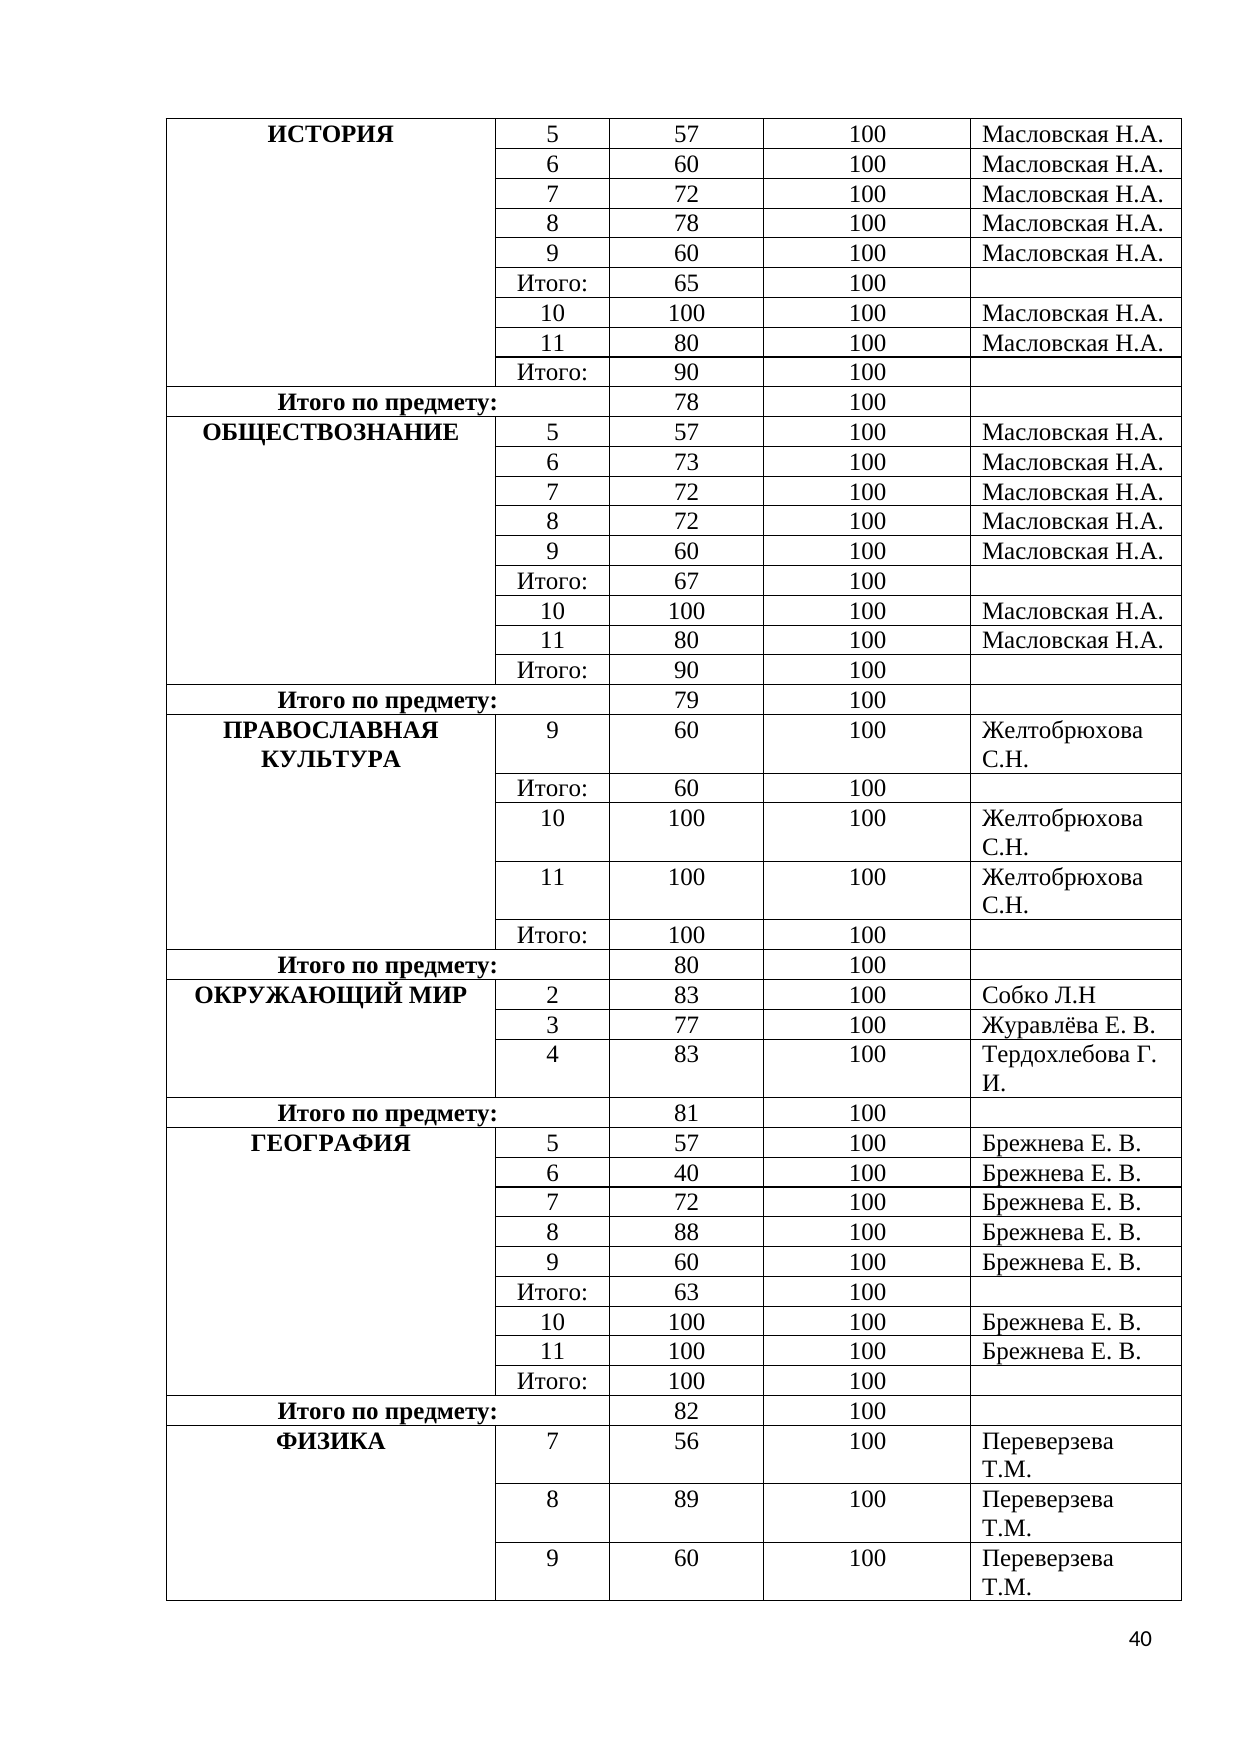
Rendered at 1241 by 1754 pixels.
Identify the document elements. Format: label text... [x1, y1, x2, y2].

table_cell 100 [764, 149, 970, 178]
table_cell 11 [496, 328, 609, 356]
table_cell 100 [764, 119, 970, 148]
table_cell 100 [610, 803, 763, 861]
table_cell 8 [496, 506, 609, 535]
table_cell [971, 774, 1181, 802]
table_cell Масловская Н.А. [971, 119, 1181, 148]
table_cell 100 [764, 920, 970, 949]
table_cell 100 [764, 1426, 970, 1483]
table_cell 79 [610, 685, 763, 714]
table_cell 9 [496, 536, 609, 565]
table_cell 100 [764, 447, 970, 476]
table_cell Собко Л.Н [971, 980, 1181, 1009]
table_cell 67 [610, 566, 763, 595]
table_cell ИСТОРИЯ [167, 119, 495, 386]
table_cell Масловская Н.А. [971, 596, 1181, 624]
table_cell Тердохлебова Г. И. [971, 1040, 1181, 1097]
table_cell 8 [496, 209, 609, 237]
table_cell 100 [764, 358, 970, 386]
table_cell 60 [610, 1543, 763, 1600]
table_cell Журавлёва Е. В. [971, 1010, 1181, 1038]
table_cell Масловская Н.А. [971, 477, 1181, 505]
table_cell 100 [764, 1128, 970, 1157]
table_cell Брежнева Е. В. [971, 1217, 1181, 1246]
table_cell Брежнева Е. В. [971, 1247, 1181, 1276]
table_cell ГЕОГРАФИЯ [167, 1128, 495, 1395]
table_cell 60 [610, 715, 763, 772]
table_cell 57 [610, 417, 763, 446]
table_cell 100 [610, 920, 763, 949]
table_cell Итого: [496, 1277, 609, 1306]
table_cell Масловская Н.А. [971, 328, 1181, 356]
table_cell 11 [496, 626, 609, 654]
table_cell Брежнева Е. В. [971, 1336, 1181, 1365]
table_cell 100 [764, 506, 970, 535]
table_cell 100 [764, 1247, 970, 1276]
table_cell 100 [764, 1366, 970, 1395]
table_cell Масловская Н.А. [971, 209, 1181, 237]
table_cell 100 [610, 1307, 763, 1335]
table_cell 63 [610, 1277, 763, 1306]
table_cell Итого: [496, 268, 609, 297]
table_cell 100 [610, 1336, 763, 1365]
table_cell ПРАВОСЛАВНАЯ КУЛЬТУРА [167, 715, 495, 949]
table_cell 100 [764, 715, 970, 772]
table_cell [971, 1277, 1181, 1306]
table_cell 100 [764, 685, 970, 714]
table_cell 8 [496, 1217, 609, 1246]
table_cell [971, 685, 1181, 714]
table_cell Переверзева Т.М. [971, 1484, 1181, 1542]
table_cell 82 [610, 1396, 763, 1425]
table_cell Желтобрюхова С.Н. [971, 803, 1181, 861]
table_cell 100 [764, 477, 970, 505]
table_cell Брежнева Е. В. [971, 1128, 1181, 1157]
table_cell 10 [496, 298, 609, 327]
table_cell 60 [610, 774, 763, 802]
table_cell 9 [496, 715, 609, 772]
table_cell 100 [764, 596, 970, 624]
table_cell [971, 358, 1181, 386]
table_cell 100 [764, 1277, 970, 1306]
table_cell 100 [764, 268, 970, 297]
table_cell 100 [764, 1098, 970, 1127]
table_cell Масловская Н.А. [971, 238, 1181, 267]
table_cell Итого: [496, 774, 609, 802]
table_cell Переверзева Т.М. [971, 1543, 1181, 1600]
table_cell 100 [764, 1396, 970, 1425]
table_cell 83 [610, 980, 763, 1009]
table_cell 100 [764, 803, 970, 861]
table_cell ОКРУЖАЮЩИЙ МИР [167, 980, 495, 1097]
table_cell 5 [496, 417, 609, 446]
table_cell Брежнева Е. В. [971, 1188, 1181, 1216]
table_cell Переверзева Т.М. [971, 1426, 1181, 1483]
table_cell 90 [610, 358, 763, 386]
table_cell 4 [496, 1040, 609, 1097]
table_cell 83 [610, 1040, 763, 1097]
table_cell Итого: [496, 920, 609, 949]
table_cell 3 [496, 1010, 609, 1038]
table_cell ФИЗИКА [167, 1426, 495, 1600]
table_cell 100 [764, 980, 970, 1009]
table_cell [971, 268, 1181, 297]
table_cell 100 [764, 566, 970, 595]
table_cell 100 [764, 1188, 970, 1216]
table_cell [971, 920, 1181, 949]
table_cell Желтобрюхова С.Н. [971, 715, 1181, 772]
table_cell [971, 655, 1181, 684]
table_cell 100 [764, 950, 970, 979]
table_cell 11 [496, 862, 609, 919]
table_cell 60 [610, 1247, 763, 1276]
table_cell 9 [496, 1543, 609, 1600]
table_cell 7 [496, 1188, 609, 1216]
table_cell 100 [764, 774, 970, 802]
table_cell 2 [496, 980, 609, 1009]
table_cell 65 [610, 268, 763, 297]
table_cell 56 [610, 1426, 763, 1483]
table_cell 100 [764, 1217, 970, 1246]
table_cell 5 [496, 119, 609, 148]
table_cell 80 [610, 328, 763, 356]
table_cell Масловская Н.А. [971, 298, 1181, 327]
table_cell 80 [610, 950, 763, 979]
table_cell 8 [496, 1484, 609, 1542]
table_cell [971, 1098, 1181, 1127]
table_cell Масловская Н.А. [971, 179, 1181, 207]
table_cell 10 [496, 1307, 609, 1335]
table_cell 60 [610, 238, 763, 267]
table_cell 89 [610, 1484, 763, 1542]
table_cell 100 [764, 1484, 970, 1542]
table_cell Итого по предмету: [167, 1396, 609, 1425]
table_cell 11 [496, 1336, 609, 1365]
table_cell 100 [764, 1336, 970, 1365]
table_cell 100 [610, 862, 763, 919]
table_cell 72 [610, 179, 763, 207]
table_cell 9 [496, 1247, 609, 1276]
table_cell Итого по предмету: [167, 387, 609, 416]
table_cell 100 [764, 1158, 970, 1186]
table_cell ОБЩЕСТВОЗНАНИЕ [167, 417, 495, 684]
table_cell 10 [496, 596, 609, 624]
table_cell 5 [496, 1128, 609, 1157]
table_cell 7 [496, 1426, 609, 1483]
table_cell 100 [764, 298, 970, 327]
table_cell 60 [610, 149, 763, 178]
table_cell 100 [764, 1040, 970, 1097]
table_cell 9 [496, 238, 609, 267]
table_cell 60 [610, 536, 763, 565]
table_cell 100 [764, 1307, 970, 1335]
table_cell 100 [764, 862, 970, 919]
table_cell 88 [610, 1217, 763, 1246]
table_cell 77 [610, 1010, 763, 1038]
table_cell Масловская Н.А. [971, 417, 1181, 446]
table_cell Итого: [496, 566, 609, 595]
table_cell 80 [610, 626, 763, 654]
table_cell Масловская Н.А. [971, 149, 1181, 178]
table_cell Итого по предмету: [167, 1098, 609, 1127]
table_cell [971, 566, 1181, 595]
table_cell 100 [764, 626, 970, 654]
table_cell 100 [764, 387, 970, 416]
table_cell 7 [496, 179, 609, 207]
table_cell 100 [764, 1010, 970, 1038]
table_cell 100 [610, 1366, 763, 1395]
table_cell 6 [496, 1158, 609, 1186]
table_cell 100 [764, 209, 970, 237]
table_cell [971, 1396, 1181, 1425]
table_cell Брежнева Е. В. [971, 1158, 1181, 1186]
table_cell Брежнева Е. В. [971, 1307, 1181, 1335]
table_cell 78 [610, 387, 763, 416]
table_cell Итого: [496, 1366, 609, 1395]
table_cell 7 [496, 477, 609, 505]
table_cell Масловская Н.А. [971, 626, 1181, 654]
table_cell Масловская Н.А. [971, 536, 1181, 565]
table_cell 90 [610, 655, 763, 684]
table_cell Масловская Н.А. [971, 506, 1181, 535]
table_cell [971, 1366, 1181, 1395]
table_cell 100 [764, 536, 970, 565]
table_cell 100 [764, 655, 970, 684]
table_cell Желтобрюхова С.Н. [971, 862, 1181, 919]
table_cell 100 [764, 1543, 970, 1600]
table_cell 40 [610, 1158, 763, 1186]
table_cell 6 [496, 149, 609, 178]
table_cell 57 [610, 119, 763, 148]
table_cell Итого: [496, 655, 609, 684]
table_cell 57 [610, 1128, 763, 1157]
table_cell [971, 387, 1181, 416]
table_cell 78 [610, 209, 763, 237]
table_cell 100 [764, 238, 970, 267]
table_cell Итого: [496, 358, 609, 386]
table_cell 81 [610, 1098, 763, 1127]
table_cell Итого по предмету: [167, 950, 609, 979]
table_cell 100 [764, 179, 970, 207]
table_cell 100 [610, 596, 763, 624]
table_cell [971, 950, 1181, 979]
table_cell 72 [610, 506, 763, 535]
table_cell 100 [764, 328, 970, 356]
table_cell Масловская Н.А. [971, 447, 1181, 476]
table_cell 100 [610, 298, 763, 327]
table_cell 10 [496, 803, 609, 861]
table_cell 100 [764, 417, 970, 446]
table_cell 72 [610, 1188, 763, 1216]
table_cell 6 [496, 447, 609, 476]
table_cell 72 [610, 477, 763, 505]
table_cell 73 [610, 447, 763, 476]
table_cell Итого по предмету: [167, 685, 609, 714]
